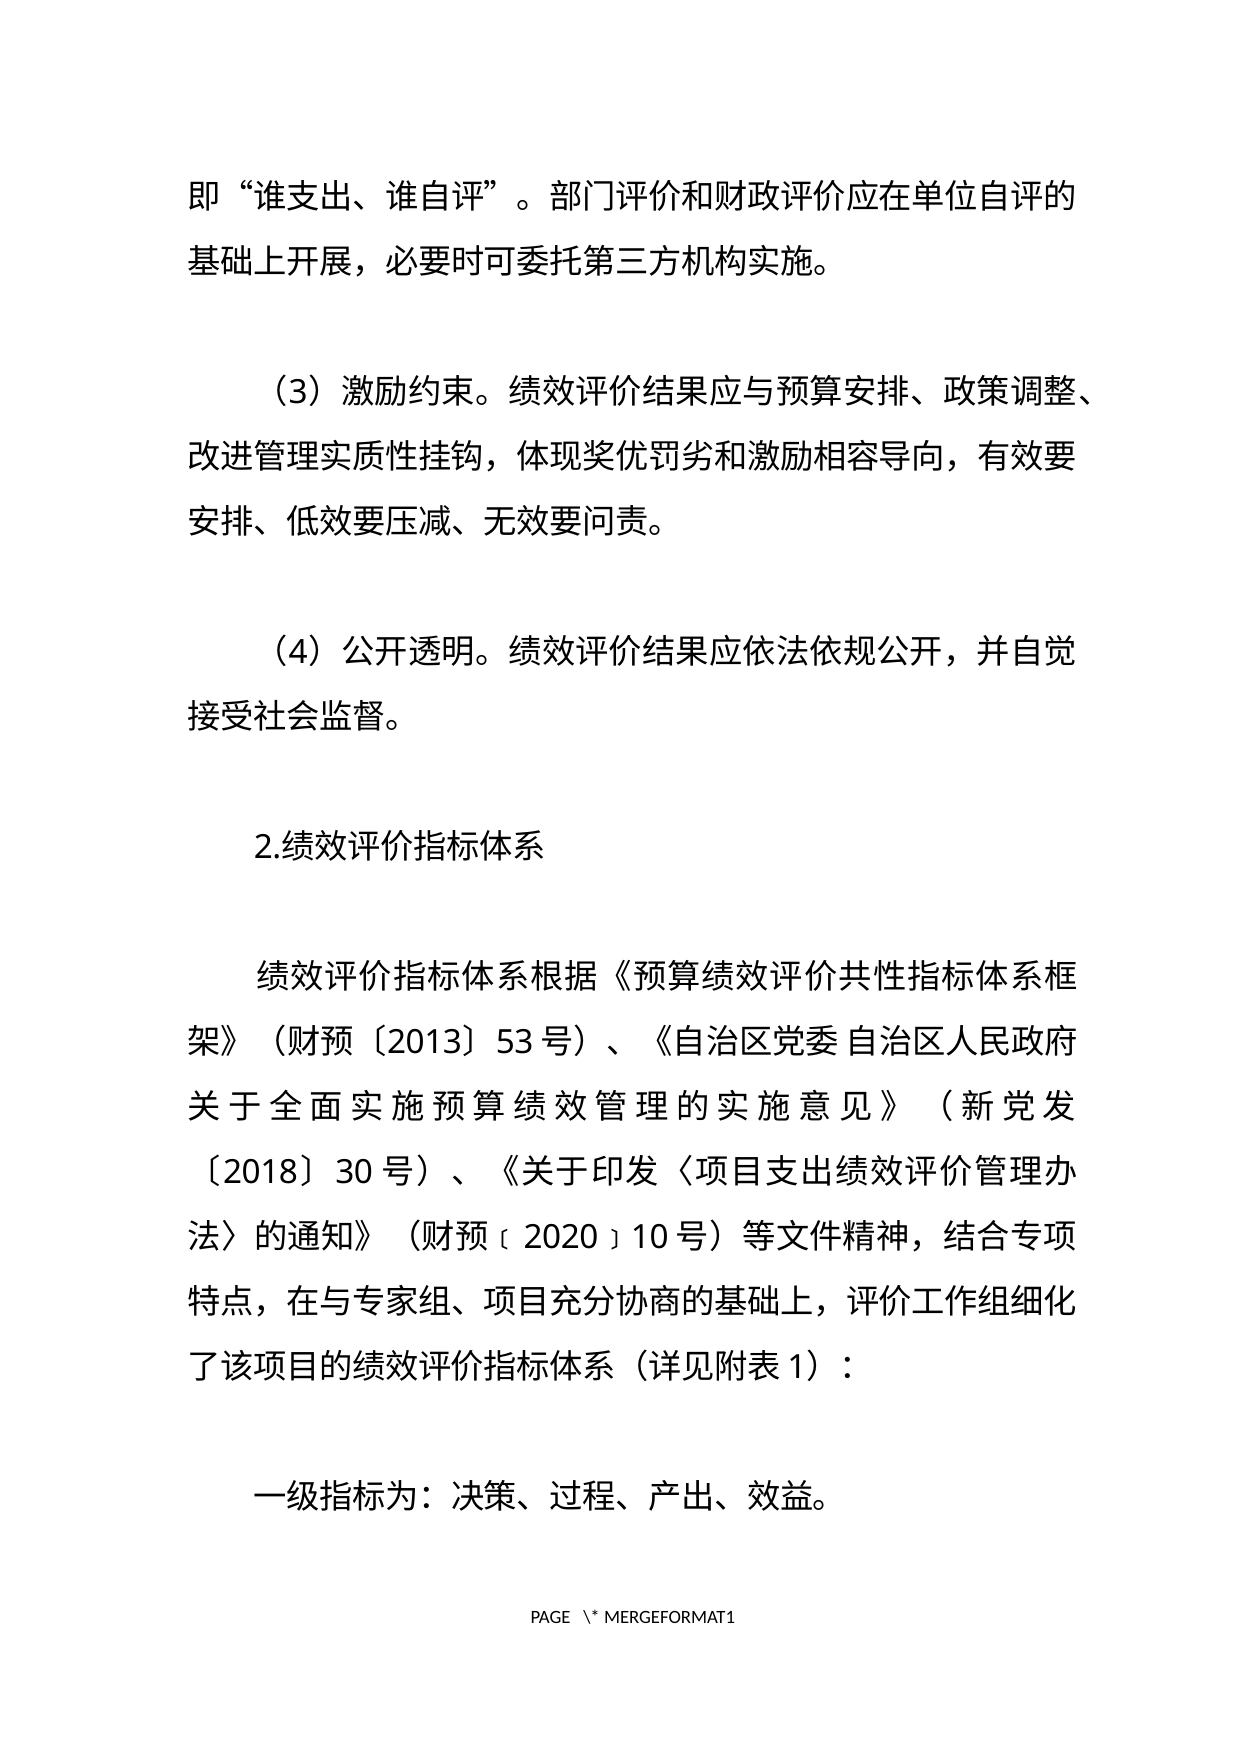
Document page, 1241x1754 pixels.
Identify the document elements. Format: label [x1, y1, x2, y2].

text [187, 162, 1078, 1527]
